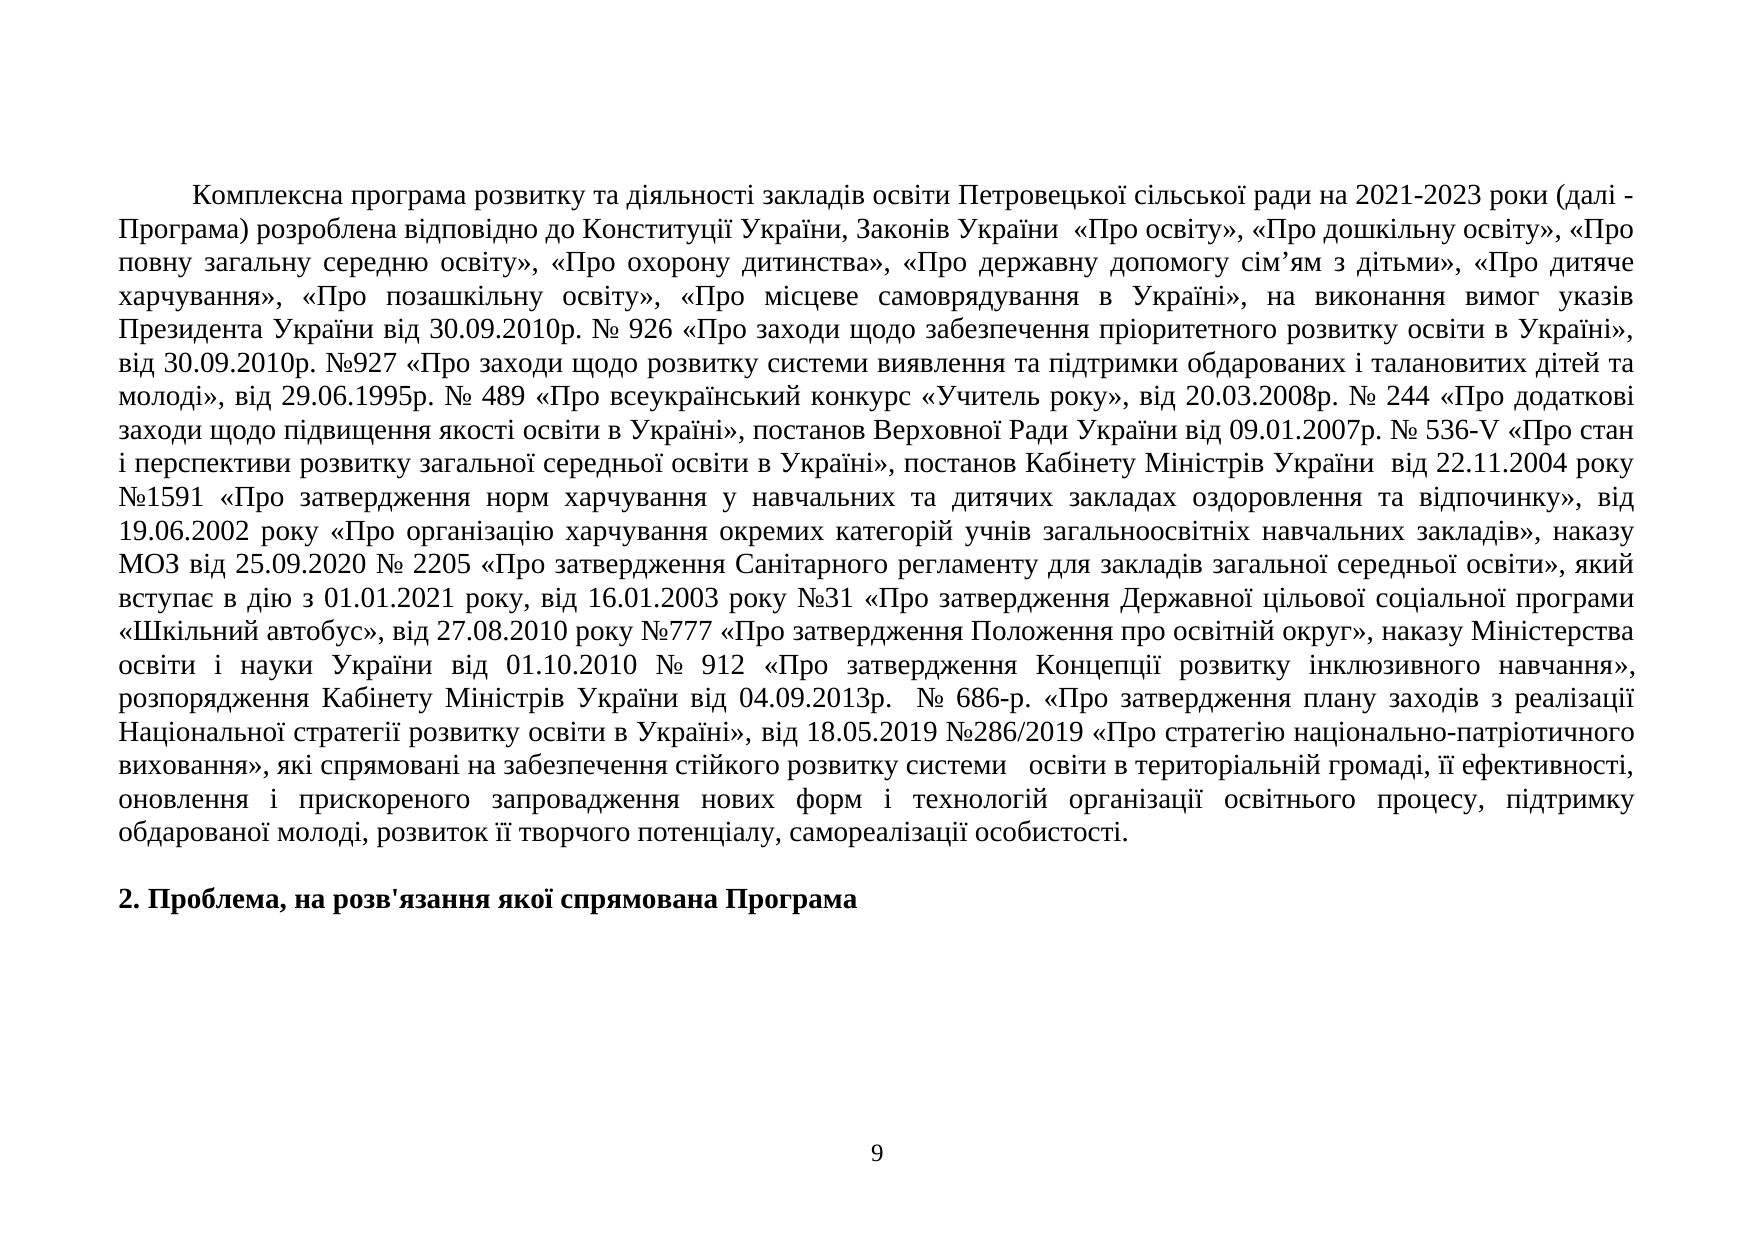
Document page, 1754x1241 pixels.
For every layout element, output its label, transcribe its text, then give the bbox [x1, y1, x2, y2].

text Комплексна програма розвитку та діяльності закладів освіти Петровецької сільської ради на 2021-2023 роки (далі - Програма) розроблена відповідно до Конституції України, Законів України «Про освіту», «Про дошкільну освіту», «Про повну загальну середню освіту», «Про охорону дитинства», «Про державну допомогу сім’ям з дітьми», «Про дитяче харчування», «Про позашкільну освіту», «Про місцеве самоврядування в Україні», на виконання вимог указів Президента України від 30.09.2010р. № 926 «Про заходи щодо забезпечення пріоритетного розвитку освіти в Україні», від 30.09.2010р. №927 «Про заходи щодо розвитку системи виявлення та підтримки обдарованих і талановитих дітей та молоді», від 29.06.1995р. № 489 «Про всеукраїнський конкурс «Учитель року», від 20.03.2008р. № 244 «Про додаткові заходи щодо підвищення якості освіти в Україні», постанов Верховної Ради України від 09.01.2007р. № 536-V «Про стан і перспективи розвитку загальної середньої освіти в Україні», постанов Кабінету Міністрів України від 22.11.2004 року №1591 «Про затвердження норм харчування у навчальних та дитячих закладах оздоровлення та відпочинку», від 19.06.2002 року «Про організацію харчування окремих категорій учнів загальноосвітніх навчальних закладів», наказу МОЗ від 25.09.2020 № 2205 «Про затвердження Санітарного регламенту для закладів загальної середньої освіти», який вступає в дію з 01.01.2021 року, від 16.01.2003 року №31 «Про затвердження Державної цільової соціальної програми «Шкільний автобус», від 27.08.2010 року №777 «Про затвердження Положення про освітній округ», наказу Міністерства освіти і науки України від 01.10.2010 № 912 «Про затвердження Концепції розвитку інклюзивного навчання», розпорядження Кабінету Міністрів України від 04.09.2013р. № 686-р. «Про затвердження плану заходів з реалізації Національної стратегії розвитку освіти в Україні», від 18.05.2019 №286/2019 «Про стратегію національно-патріотичного виховання», які спрямовані на забезпечення стійкого розвитку системи освіти в територіальній громаді, її ефективності, оновлення і прискореного запровадження нових форм і технологій організації освітнього процесу, підтримку обдарованої молоді, розвиток її творчого потенціалу, самореалізації особистості. [118, 177, 1636, 848]
list Проблема, на розв'язання якої спрямована Програма [118, 882, 1636, 915]
